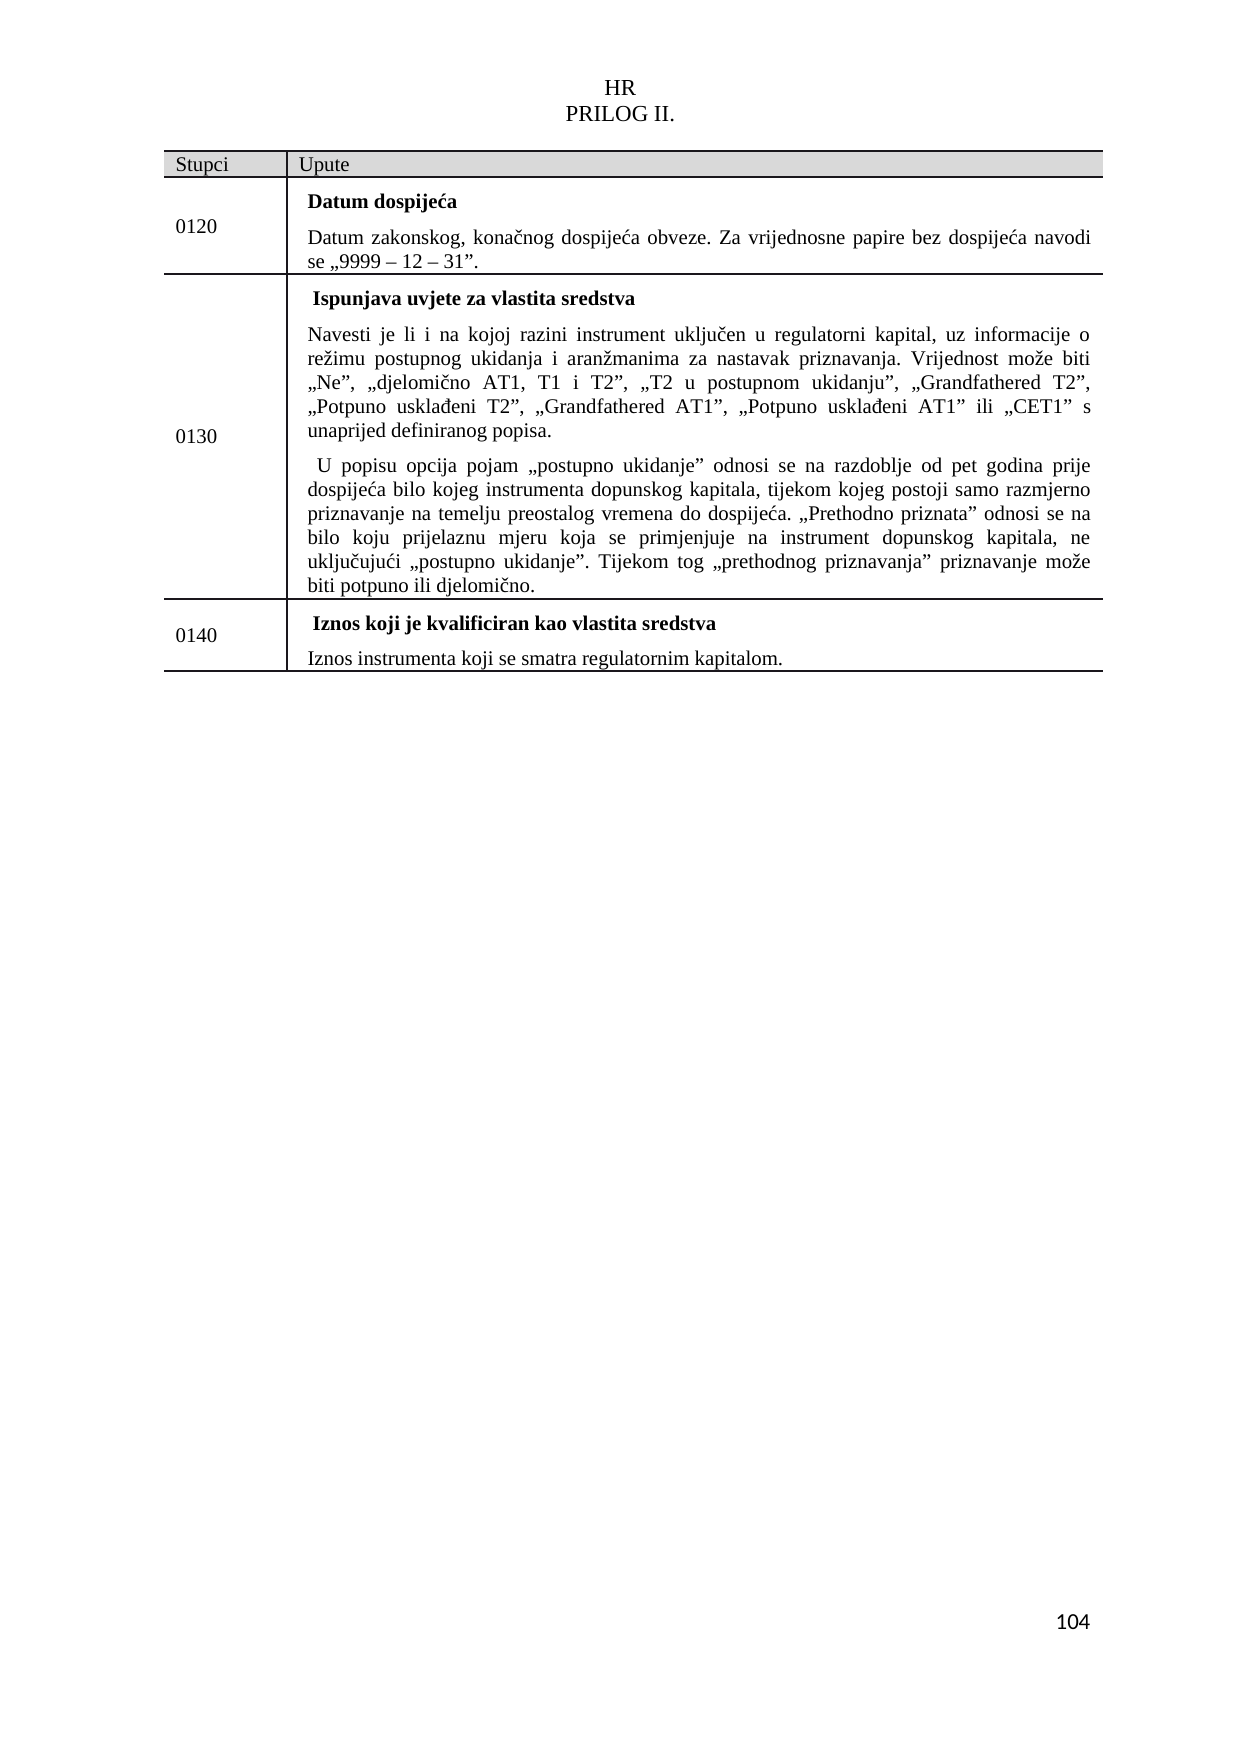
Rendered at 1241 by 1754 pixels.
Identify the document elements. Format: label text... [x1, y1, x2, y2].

table_cell 0120 [164, 178, 286, 273]
table_cell 0130 [164, 275, 286, 597]
table_cell 0140 [164, 600, 286, 670]
table_cell Ispunjava uvjete za vlastita sredstva Navesti je li i na kojoj razini instrument uključen u regulatorni kapital, uz informacije o režimu postupnog ukidanja i aranžmanima za nastavak priznavanja. Vrijednost može biti „Ne”, „djelomično AT1, T1 i T2”, „T2 u postupnom ukidanju”, „Grandfathered T2”, „Potpuno usklađeni T2”, „Grandfathered AT1”, „Potpuno usklađeni AT1” ili „CET1” s unaprijed definiranog popisa. U popisu opcija pojam „postupno ukidanje” odnosi se na razdoblje od pet godina prije dospijeća bilo kojeg instrumenta dopunskog kapitala, tijekom kojeg postoji samo razmjerno priznavanje na temelju preostalog vremena do dospijeća. „Prethodno priznata” odnosi se na bilo koju prijelaznu mjeru koja se primjenjuje na instrument dopunskog kapitala, ne uključujući „postupno ukidanje”. Tijekom tog „prethodnog priznavanja” priznavanje može biti potpuno ili djelomično. [288, 275, 1103, 597]
table_cell Datum dospijeća Datum zakonskog, konačnog dospijeća obveze. Za vrijednosne papire bez dospijeća navodi se „9999 – 12 – 31”. [288, 178, 1103, 273]
table_header Upute [288, 152, 1103, 176]
table_cell Iznos koji je kvalificiran kao vlastita sredstva Iznos instrumenta koji se smatra regulatornim kapitalom. [288, 600, 1103, 670]
table_header Stupci [164, 152, 286, 176]
